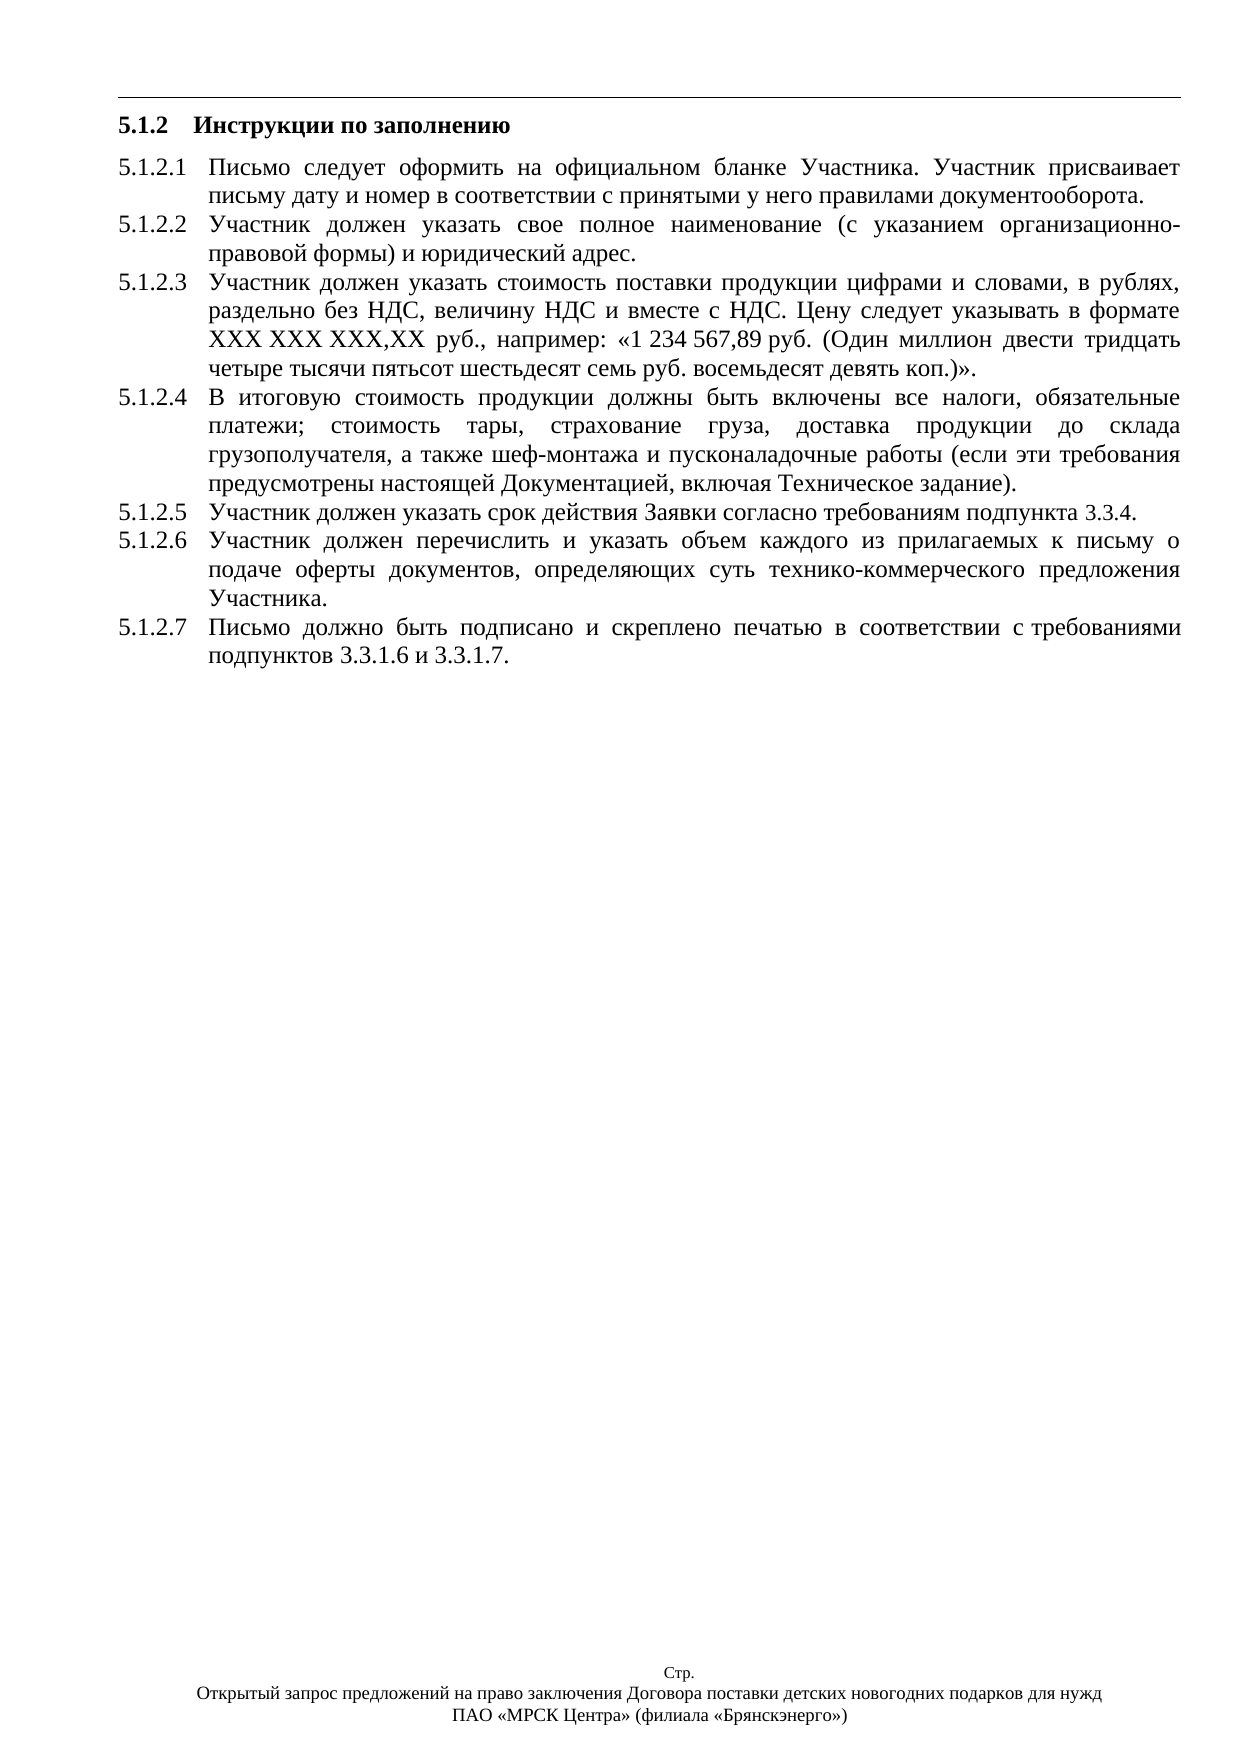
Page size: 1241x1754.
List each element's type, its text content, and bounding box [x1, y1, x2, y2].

list Письмо должно быть подписано и скреплено печатью в соответствии с требованиями подпунктов 3.3.1.6 и 3.3.1.7. [118, 612, 1181, 669]
list Участник должен указать стоимость поставки продукции цифрами и словами, в рублях, раздельно без НДС, величину НДС и вместе с НДС. Цену следует указывать в формате ХХХ ХХХ ХХХ,ХХ руб., например: «1 234 567,89 руб. (Один миллион двести тридцать четыре тысячи пятьсот шестьдесят семь руб. восемьдесят девять коп.)». [118, 267, 1181, 382]
list В итоговую стоимость продукции должны быть включены все налоги, обязательные платежи; стоимость тары, страхование груза, доставка продукции до склада грузополучателя, а также шеф-монтажа и пусконаладочные работы (если эти требования предусмотрены настоящей Документацией, включая Техническое задание). [118, 382, 1181, 497]
list Участник должен указать срок действия Заявки согласно требованиям подпункта 3.3.4. [118, 497, 1181, 526]
list Участник должен указать свое полное наименование (с указанием организационно-правовой формы) и юридический адрес. [118, 209, 1181, 267]
list Участник должен перечислить и указать объем каждого из прилагаемых к письму о подаче оферты документов, определяющих суть технико-коммерческого предложения Участника. [118, 526, 1181, 612]
subtitle Инструкции по заполнению [118, 111, 1181, 139]
list Письмо следует оформить на официальном бланке Участника. Участник присваивает письму дату и номер в соответствии с принятыми у него правилами документооборота. [118, 152, 1181, 209]
